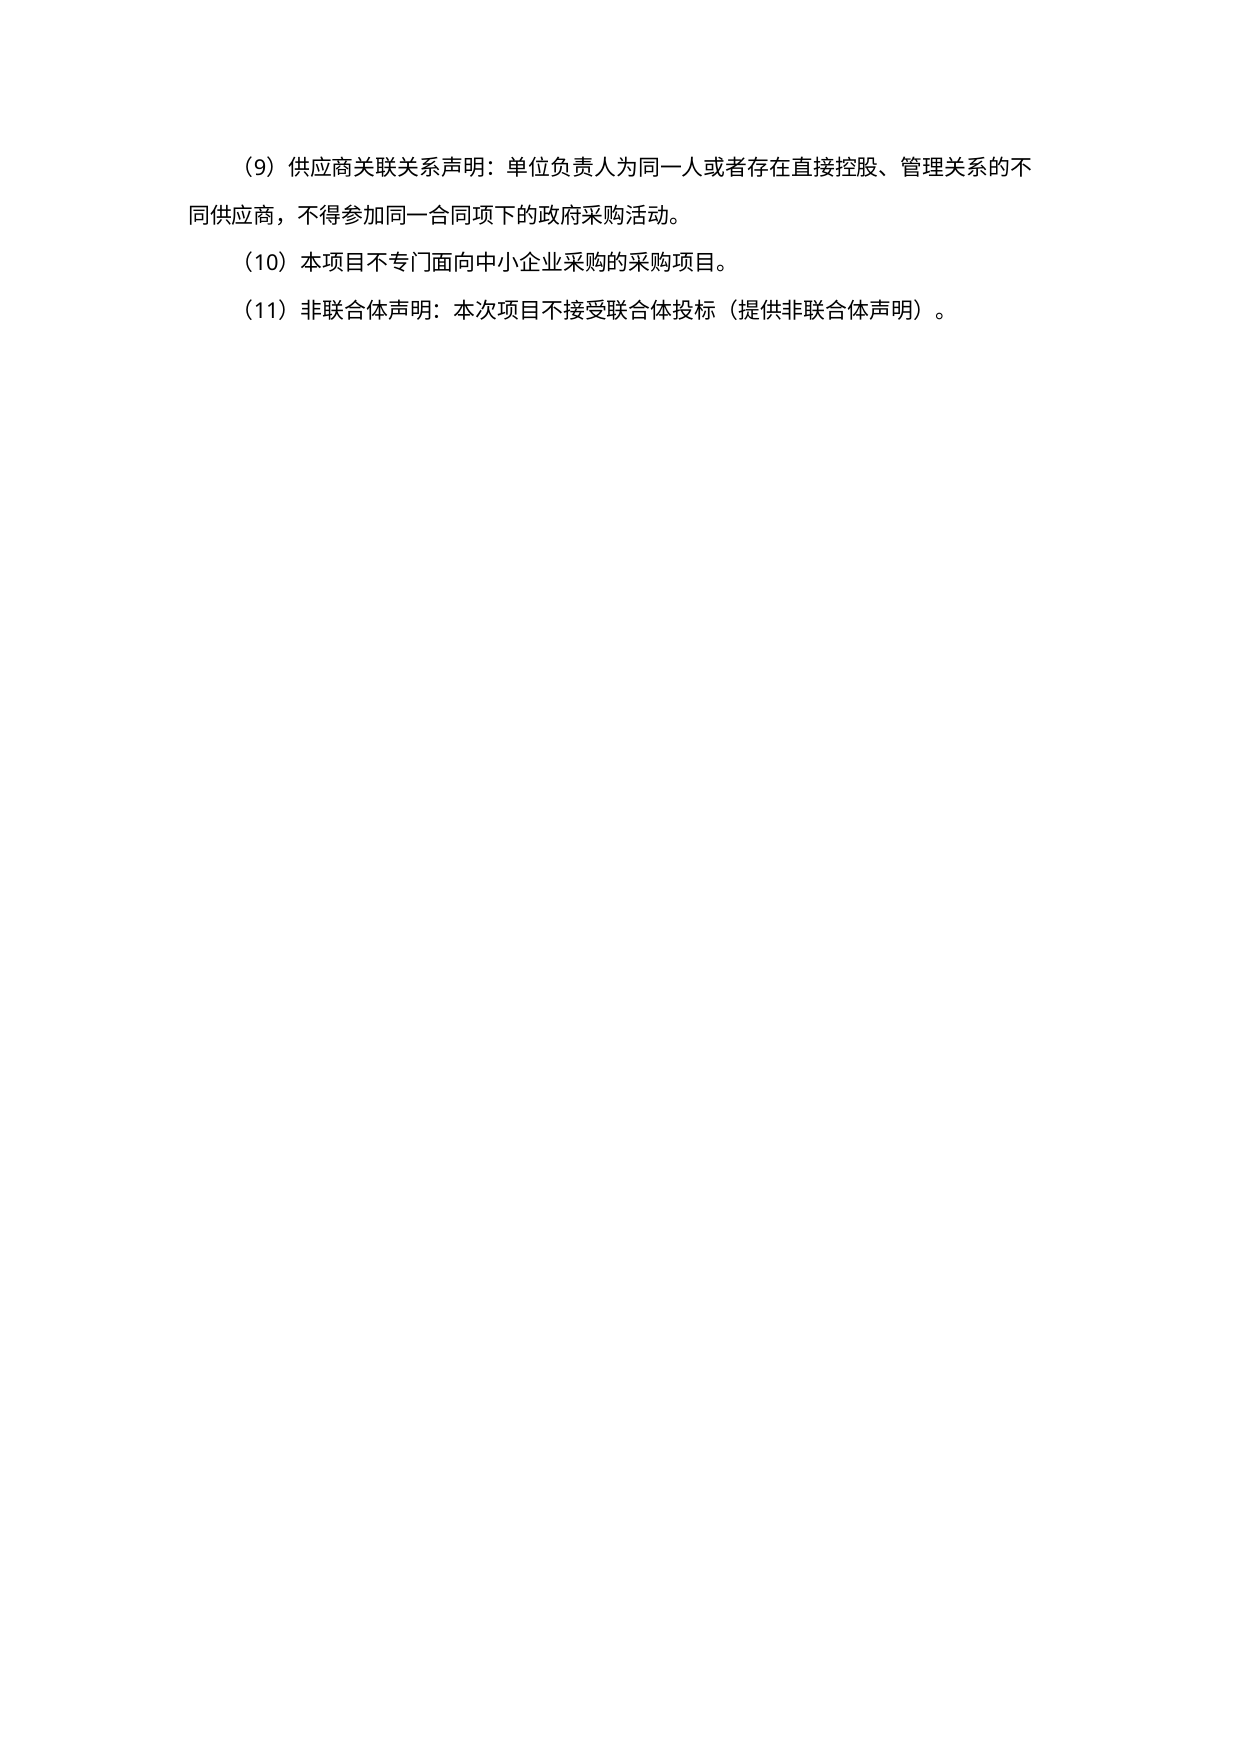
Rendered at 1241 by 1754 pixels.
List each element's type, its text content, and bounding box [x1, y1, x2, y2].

list （10）本项目不专门面向中小企业采购的采购项目。 [188, 245, 1052, 277]
list （11）非联合体声明：本次项目不接受联合体投标（提供非联合体声明）。 [188, 293, 1052, 324]
list （9）供应商关联关系声明：单位负责人为同一人或者存在直接控股、管理关系的不同供应商，不得参加同一合同项下的政府采购活动。 [188, 150, 1052, 229]
